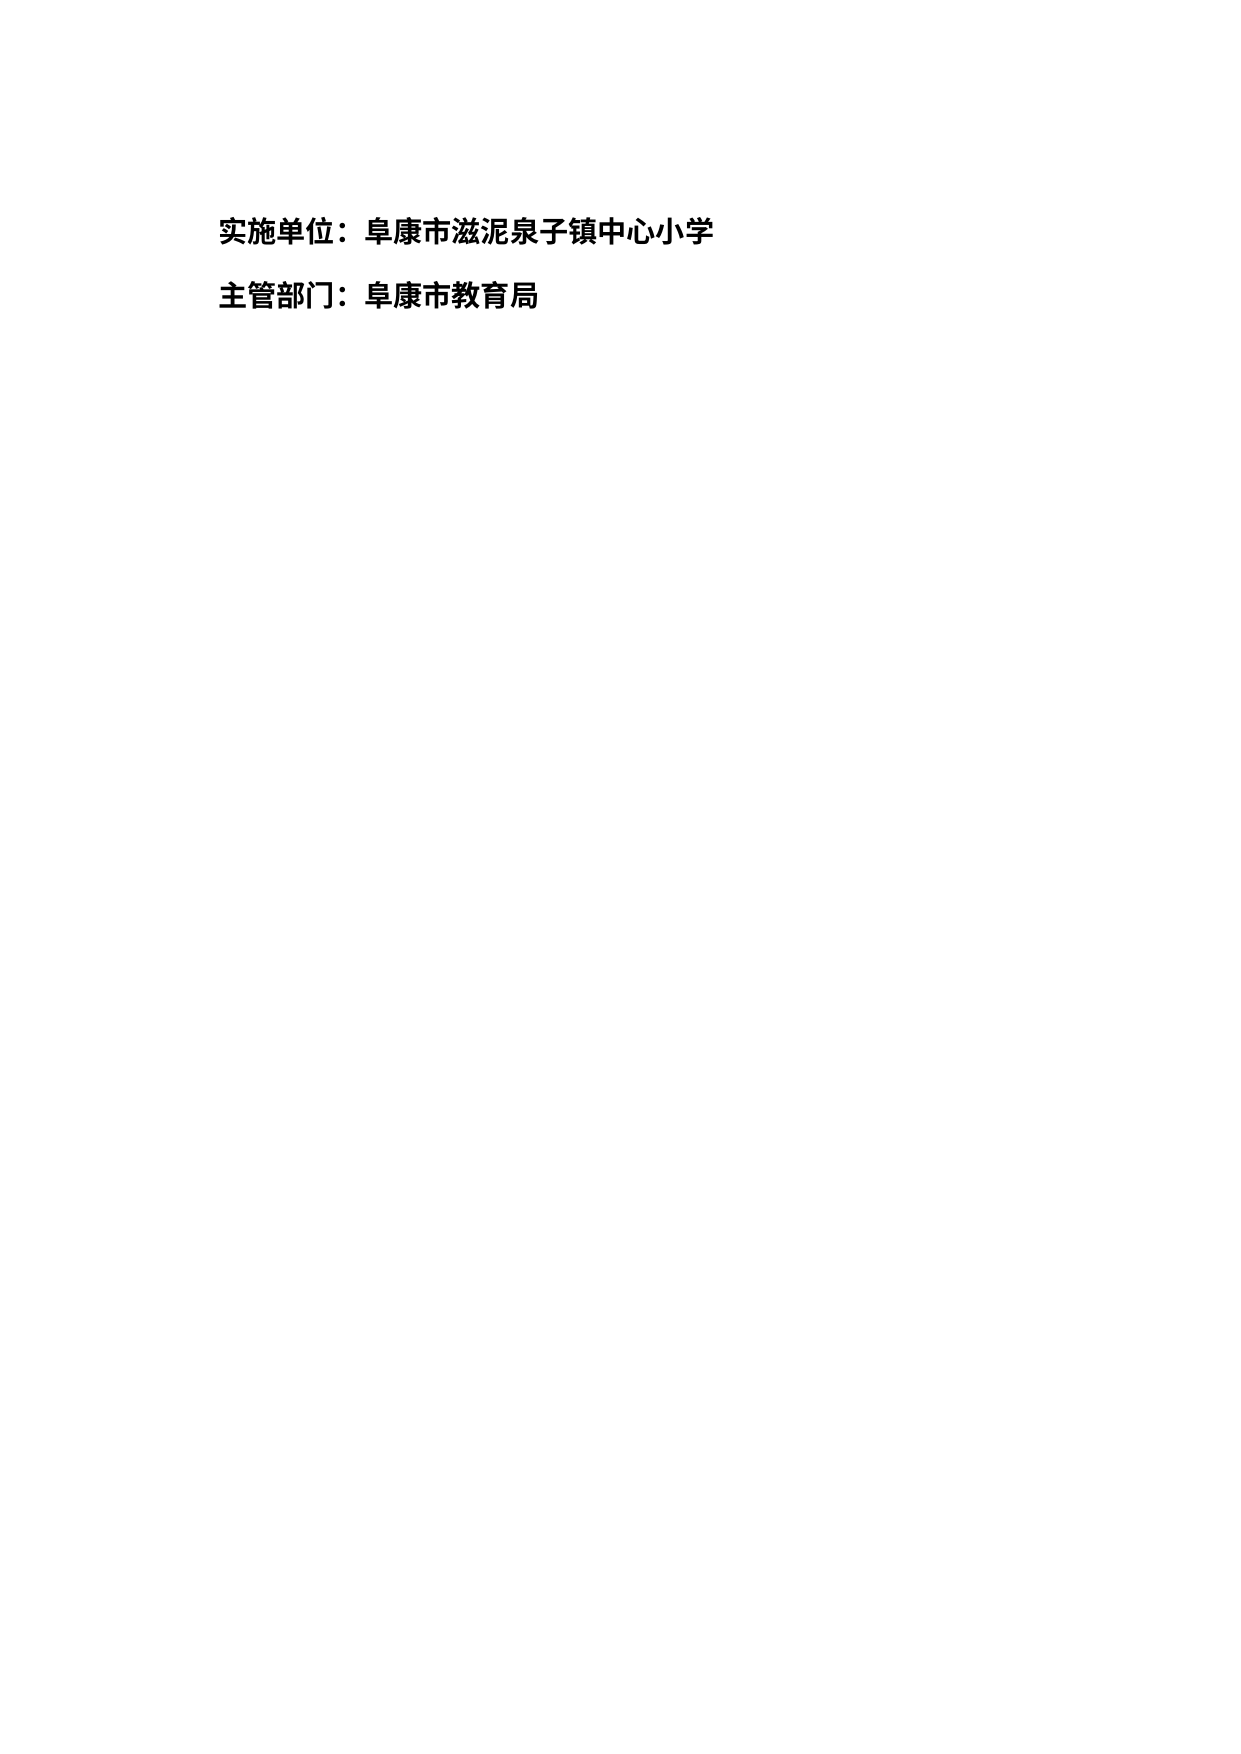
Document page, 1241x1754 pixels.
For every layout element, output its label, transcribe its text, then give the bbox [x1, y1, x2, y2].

text 主管部门：阜康市教育局 [159, 272, 1081, 315]
text 实施单位：阜康市滋泥泉子镇中心小学 [159, 209, 1081, 251]
